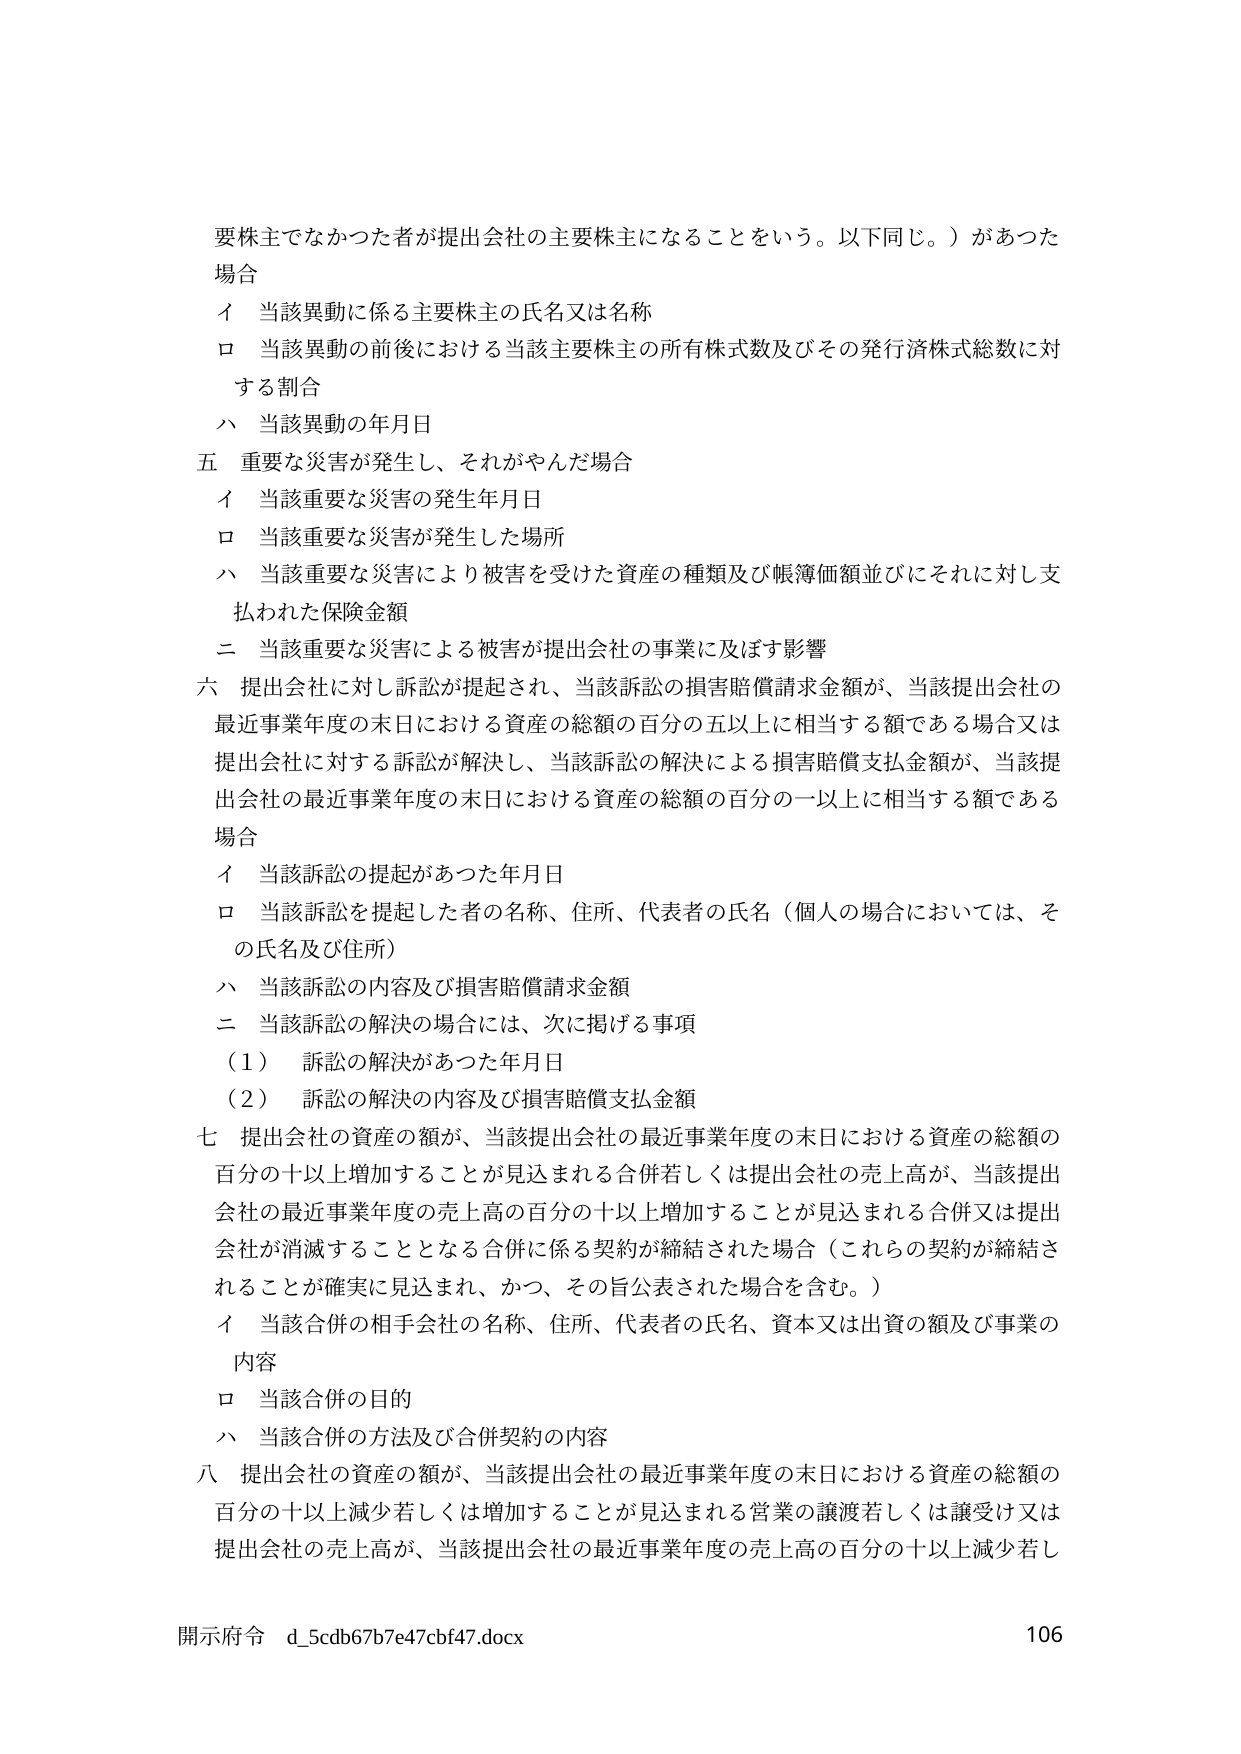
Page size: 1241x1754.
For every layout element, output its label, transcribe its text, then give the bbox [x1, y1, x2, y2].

text （１） 訴訟の解決があつた年月日 [215, 1042, 1063, 1079]
text イ 当該合併の相手会社の名称、住所、代表者の氏名、資本又は出資の額及び事業の内容 [215, 1304, 1063, 1379]
text ロ 当該重要な災害が発生した場所 [215, 517, 1063, 554]
text ハ 当該合併の方法及び合併契約の内容 [215, 1417, 1063, 1454]
text イ 当該訴訟の提起があつた年月日 [215, 854, 1063, 892]
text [196, 217, 1063, 292]
text ロ 当該異動の前後における当該主要株主の所有株式数及びその発行済株式総数に対する割合 [215, 329, 1063, 404]
text ロ 当該合併の目的 [215, 1379, 1063, 1417]
text ハ 当該訴訟の内容及び損害賠償請求金額 [215, 967, 1063, 1004]
text イ 当該異動に係る主要株主の氏名又は名称 [215, 292, 1063, 329]
text ハ 当該重要な災害により被害を受けた資産の種類及び帳簿価額並びにそれに対し支払われた保険金額 [215, 554, 1063, 629]
text イ 当該重要な災害の発生年月日 [215, 479, 1063, 517]
text ロ 当該訴訟を提起した者の名称、住所、代表者の氏名（個人の場合においては、その氏名及び住所） [215, 892, 1063, 967]
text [196, 1454, 1063, 1567]
text 七 提出会社の資産の額が、当該提出会社の最近事業年度の末日における資産の総額の百分の十以上増加することが見込まれる合併若しくは提出会社の売上高が、当該提出会社の最近事業年度の売上高の百分の十以上増加することが見込まれる合併又は提出会社が消滅することとなる合併に係る契約が締結された場合（これらの契約が締結されることが確実に見込まれ、かつ、その旨公表された場合を含む。） [196, 1117, 1063, 1304]
text ニ 当該重要な災害による被害が提出会社の事業に及ぼす影響 [215, 629, 1063, 667]
text 五 重要な災害が発生し、それがやんだ場合 [196, 442, 1063, 479]
text ハ 当該異動の年月日 [215, 404, 1063, 442]
text ニ 当該訴訟の解決の場合には、次に掲げる事項 [215, 1004, 1063, 1042]
text （２） 訴訟の解決の内容及び損害賠償支払金額 [215, 1079, 1063, 1117]
text 六 提出会社に対し訴訟が提起され、当該訴訟の損害賠償請求金額が、当該提出会社の最近事業年度の末日における資産の総額の百分の五以上に相当する額である場合又は提出会社に対する訴訟が解決し、当該訴訟の解決による損害賠償支払金額が、当該提出会社の最近事業年度の末日における資産の総額の百分の一以上に相当する額である場合 [196, 667, 1063, 854]
